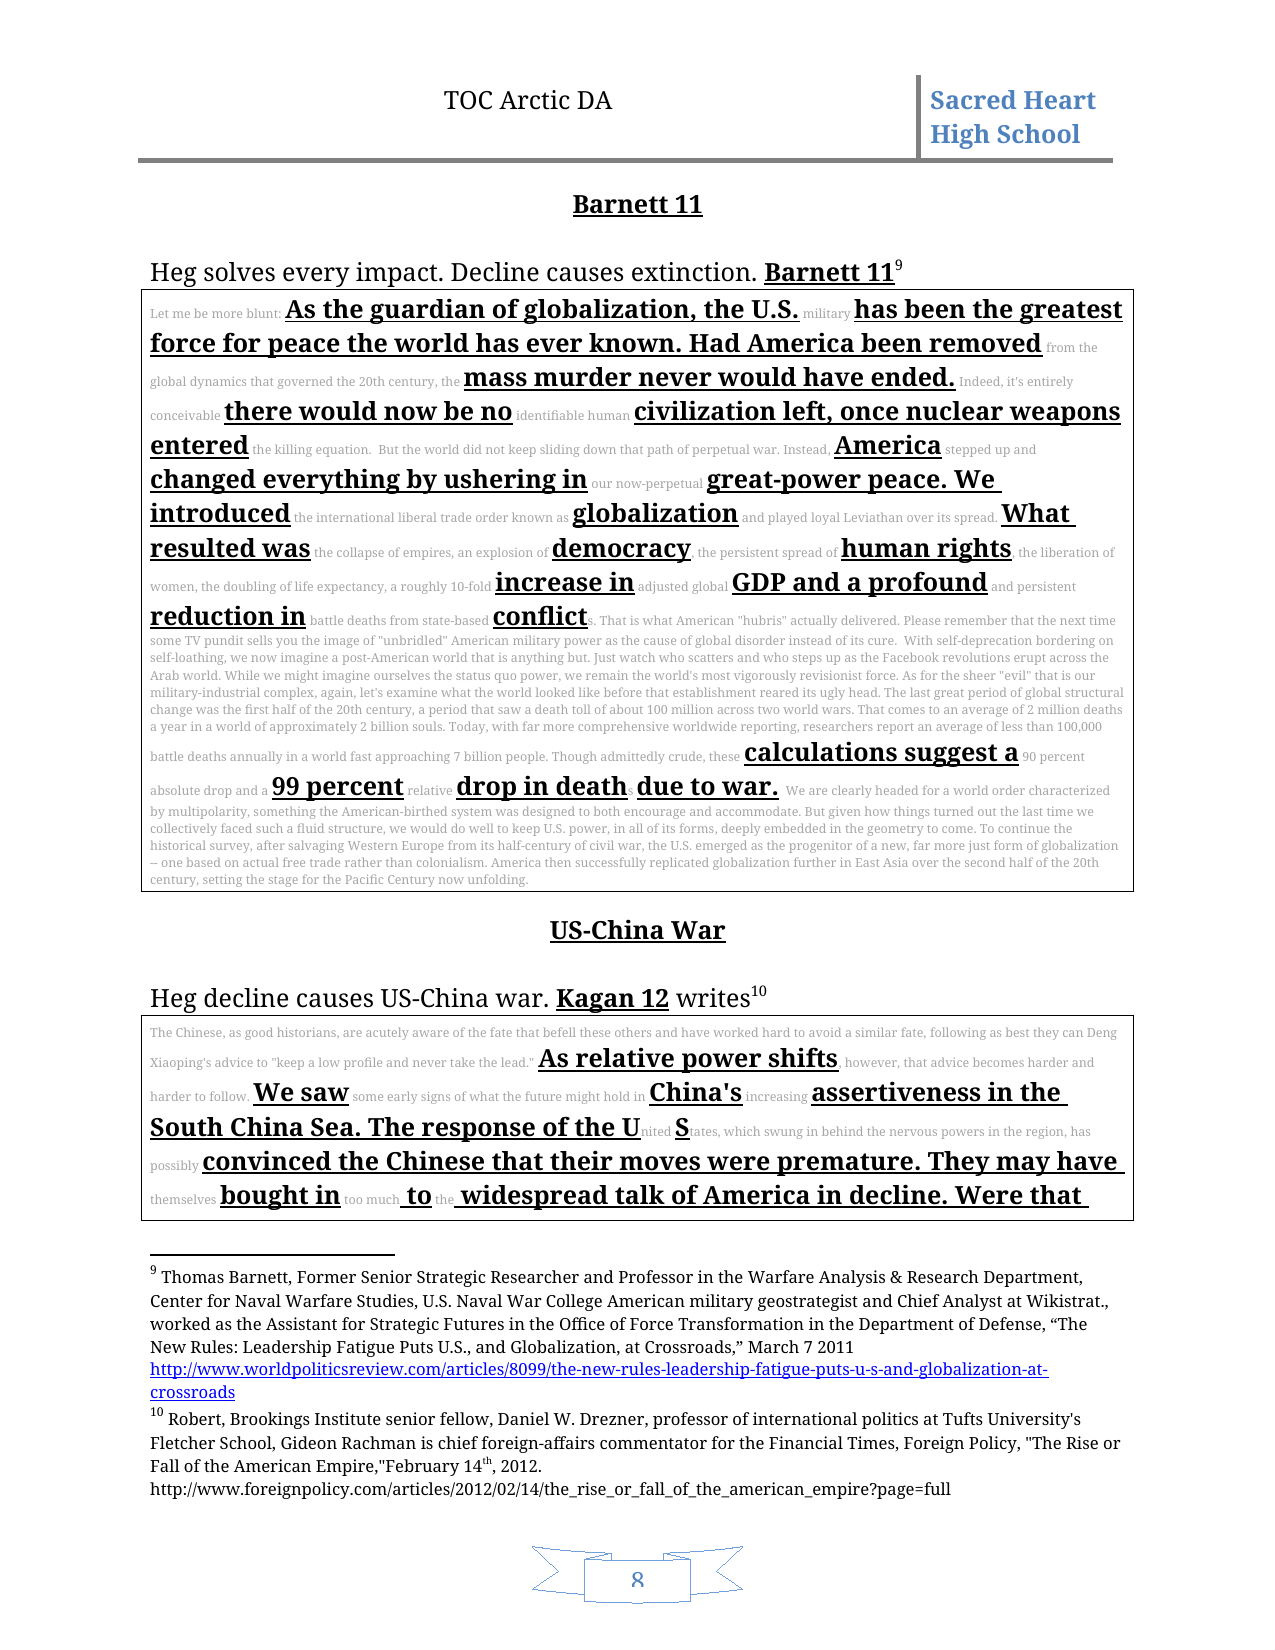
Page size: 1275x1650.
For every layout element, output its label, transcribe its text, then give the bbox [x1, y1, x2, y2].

subtitle US-China War [150, 912, 1125, 946]
text Heg solves every impact. Decline causes extinction. Barnett 11 [150, 254, 1125, 289]
text Let me be more blunt: As the guardian of globalization, the U.S. military has been the greatest force for peace the world has ever known. Had America been removed from the global dynamics that governed the 20th century, the mass murder never would have ended. Indeed, it's entirely conceivable there would now be no identifiable human civilization left, once nuclear weapons entered the killing equation. But the world did not keep sliding down that path of perpetual war. Instead, America stepped up and changed everything by ushering in our now-perpetual great-power peace. We introduced the international liberal trade order known as globalization and played loyal Leviathan over its spread. What resulted was the collapse of empires, an explosion of democracy, the persistent spread of human rights, the liberation of women, the doubling of life expectancy, a roughly 10-fold increase in adjusted global GDP and a profound and persistent reduction in battle deaths from state-based conflicts. That is what American "hubris" actually delivered. Please remember that the next time some TV pundit sells you the image of "unbridled" American military power as the cause of global disorder instead of its cure. With self-deprecation bordering on self-loathing, we now imagine a post-American world that is anything but. Just watch who scatters and who steps up as the Facebook revolutions erupt across the Arab world. While we might imagine ourselves the status quo power, we remain the world's most vigorously revisionist force. As for the sheer "evil" that is our military-industrial complex, again, let's examine what the world looked like before that establishment reared its ugly head. The last great period of global structural change was the first half of the 20th century, a period that saw a death toll of about 100 million across two world wars. That comes to an average of 2 million deaths a year in a world of approximately 2 billion souls. Today, with far more comprehensive worldwide reporting, researchers report an average of less than 100,000 battle deaths annually in a world fast approaching 7 billion people. Though admittedly crude, these calculations suggest a 90 percent absolute drop and a 99 percent relative drop in deaths due to war. We are clearly headed for a world order characterized by multipolarity, something the American-birthed system was designed to both encourage and accommodate. But given how things turned out the last time we collectively faced such a fluid structure, we would do well to keep U.S. power, in all of its forms, deeply embedded in the geometry to come. To continue the historical survey, after salvaging Western Europe from its half-century of civil war, the U.S. emerged as the progenitor of a new, far more just form of globalization -- one based on actual free trade rather than colonialism. America then successfully replicated globalization further in East Asia over the second half of the 20th century, setting the stage for the Pacific Century now unfolding. [142, 290, 1133, 891]
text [142, 1016, 1133, 1220]
subtitle Barnett 11 [150, 186, 1125, 221]
text Heg decline causes US-China war. Kagan 12 writes [150, 981, 1125, 1014]
